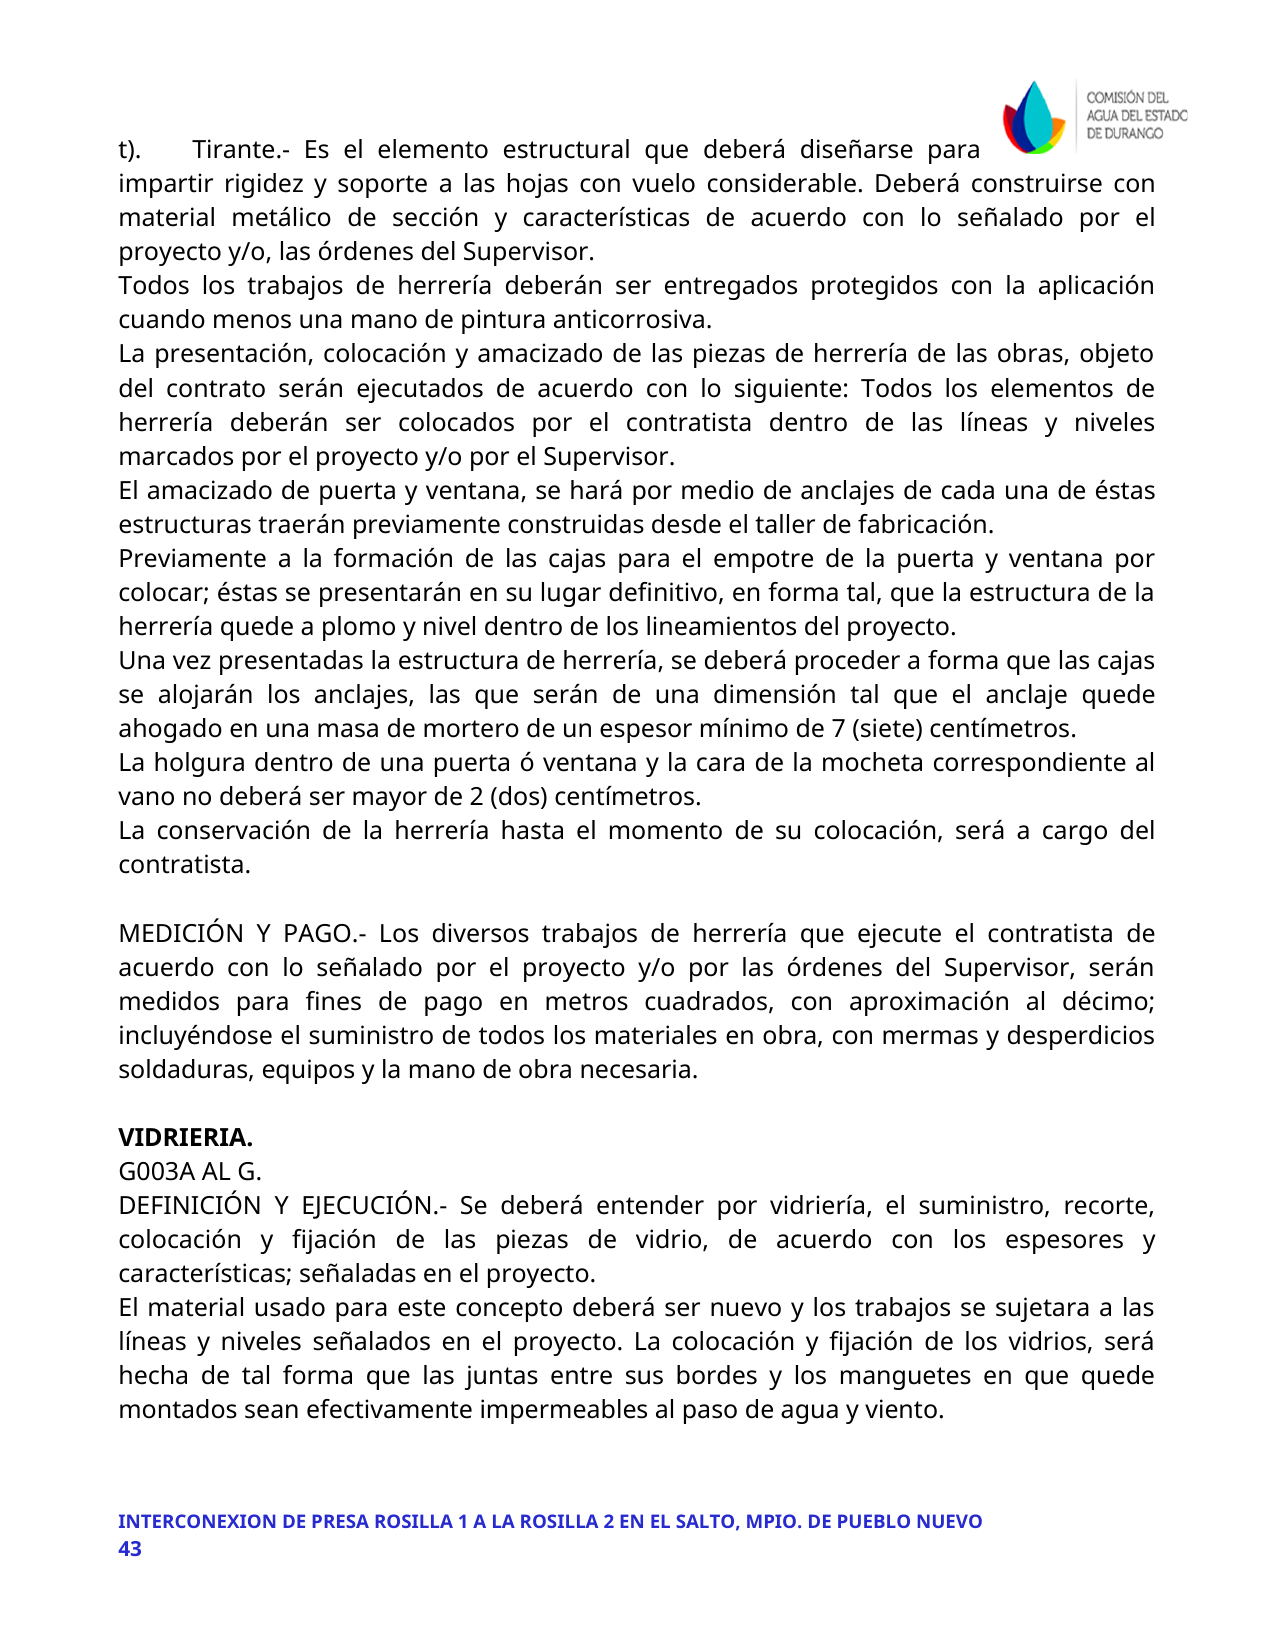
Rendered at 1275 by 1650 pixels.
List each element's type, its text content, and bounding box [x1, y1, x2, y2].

text MEDICIÓN Y PAGO.- Los diversos trabajos de herrería que ejecute el contratista de acuerdo con lo señalado por el proyecto y/o por las órdenes del Supervisor, serán medidos para fines de pago en metros cuadrados, con aproximación al décimo; incluyéndose el suministro de todos los materiales en obra, con mermas y desperdicios soldaduras, equipos y la mano de obra necesaria. [118, 915, 1157, 1086]
text El amacizado de puerta y ventana, se hará por medio de anclajes de cada una de éstas estructuras traerán previamente construidas desde el taller de fabricación. [118, 472, 1157, 541]
text VIDRIERIA. [118, 1119, 1157, 1154]
text La presentación, colocación y amacizado de las piezas de herrería de las obras, objeto del contrato serán ejecutados de acuerdo con lo siguiente: Todos los elementos de herrería deberán ser colocados por el contratista dentro de las líneas y niveles marcados por el proyecto y/o por el Supervisor. [118, 336, 1157, 472]
text Una vez presentadas la estructura de herrería, se deberá proceder a forma que las cajas se alojarán los anclajes, las que serán de una dimensión tal que el anclaje quede ahogado en una masa de mortero de un espesor mínimo de 7 (siete) centímetros. [118, 643, 1157, 745]
picture [1000, 78, 1191, 157]
text Previamente a la formación de las cajas para el empotre de la puerta y ventana por colocar; éstas se presentarán en su lugar definitivo, en forma tal, que la estructura de la herrería quede a plomo y nivel dentro de los lineamientos del proyecto. [118, 541, 1157, 643]
text La conservación de la herrería hasta el momento de su colocación, será a cargo del contratista. [118, 813, 1157, 881]
text La holgura dentro de una puerta ó ventana y la cara de la mocheta correspondiente al vano no deberá ser mayor de 2 (dos) centímetros. [118, 745, 1157, 813]
text G003A AL G. [118, 1154, 1157, 1188]
text DEFINICIÓN Y EJECUCIÓN.- Se deberá entender por vidriería, el suministro, recorte, colocación y fijación de las piezas de vidrio, de acuerdo con los espesores y características; señaladas en el proyecto. [118, 1188, 1157, 1290]
text Todos los trabajos de herrería deberán ser entregados protegidos con la aplicación cuando menos una mano de pintura anticorrosiva. [118, 268, 1157, 336]
text t). Tirante.- Es el elemento estructural que deberá diseñarse para impartir rigidez y soporte a las hojas con vuelo considerable. Deberá construirse con material metálico de sección y características de acuerdo con lo señalado por el proyecto y/o, las órdenes del Supervisor. [118, 132, 1157, 268]
text El material usado para este concepto deberá ser nuevo y los trabajos se sujetara a las líneas y niveles señalados en el proyecto. La colocación y fijación de los vidrios, será hecha de tal forma que las juntas entre sus bordes y los manguetes en que quede montados sean efectivamente impermeables al paso de agua y viento. [118, 1290, 1157, 1426]
